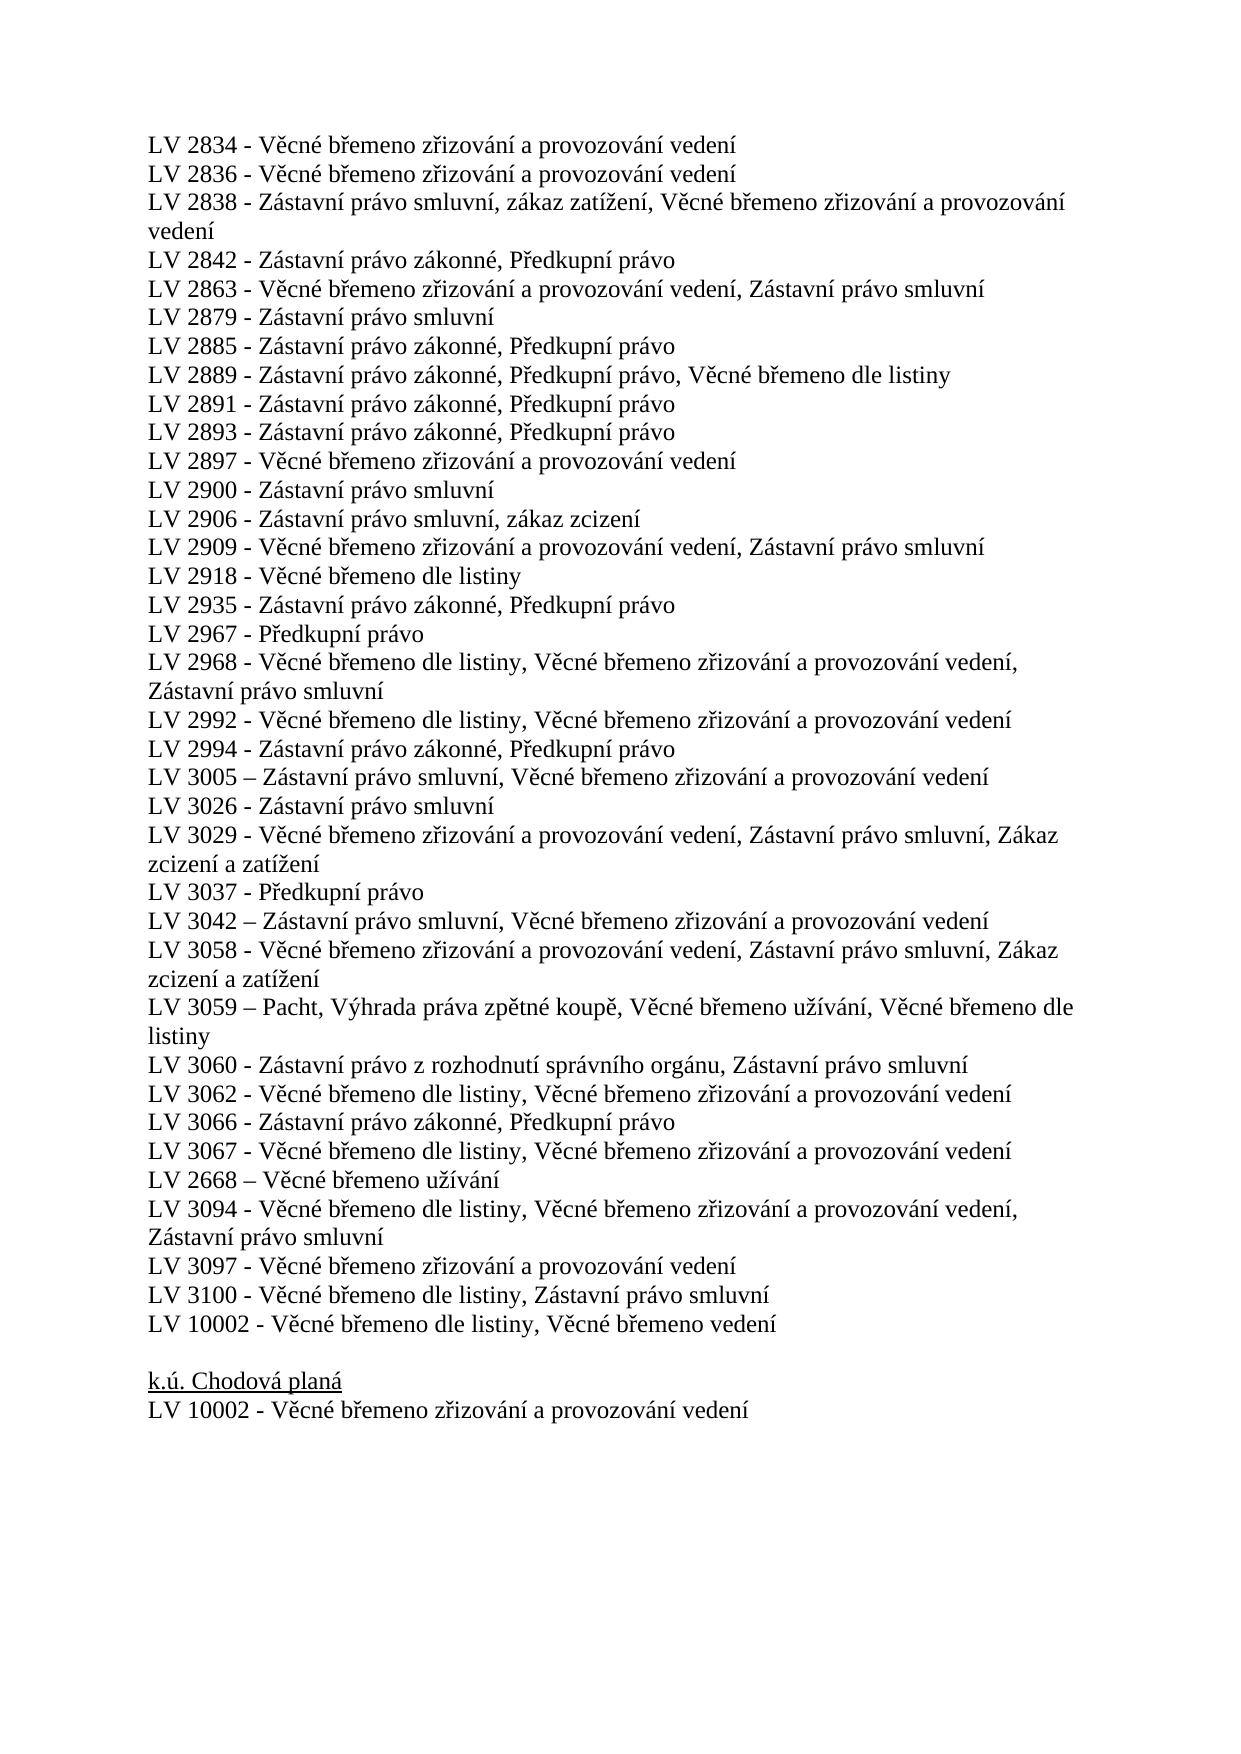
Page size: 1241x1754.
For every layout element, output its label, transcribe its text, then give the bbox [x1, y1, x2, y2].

text LV 2836 - Věcné břemeno zřizování a provozování vedení [148, 159, 1092, 187]
text LV 2891 - Zástavní právo zákonné, Předkupní právo [148, 389, 1092, 417]
text LV 10002 - Věcné břemeno zřizování a provozování vedení [148, 1395, 1092, 1424]
text LV 2906 - Zástavní právo smluvní, zákaz zcizení [148, 504, 1092, 532]
text LV 3094 - Věcné břemeno dle listiny, Věcné břemeno zřizování a provozování vedení, Zástavní právo smluvní [148, 1194, 1092, 1251]
text k.ú. Chodová planá [148, 1366, 1092, 1395]
text LV 2967 - Předkupní právo [148, 619, 1092, 647]
text LV 2968 - Věcné břemeno dle listiny, Věcné břemeno zřizování a provozování vedení, Zástavní právo smluvní [148, 647, 1092, 705]
text LV 3066 - Zástavní právo zákonné, Předkupní právo [148, 1107, 1092, 1136]
text LV 2863 - Věcné břemeno zřizování a provozování vedení, Zástavní právo smluvní [148, 274, 1092, 302]
text LV 2994 - Zástavní právo zákonné, Předkupní právo [148, 734, 1092, 762]
text LV 3097 - Věcné břemeno zřizování a provozování vedení [148, 1251, 1092, 1280]
text LV 2885 - Zástavní právo zákonné, Předkupní právo [148, 331, 1092, 360]
text LV 2900 - Zástavní právo smluvní [148, 475, 1092, 504]
text LV 2668 – Věcné břemeno užívání [148, 1165, 1092, 1194]
text LV 2893 - Zástavní právo zákonné, Předkupní právo [148, 417, 1092, 446]
text LV 3062 - Věcné břemeno dle listiny, Věcné břemeno zřizování a provozování vedení [148, 1079, 1092, 1107]
text LV 3060 - Zástavní právo z rozhodnutí správního orgánu, Zástavní právo smluvní [148, 1050, 1092, 1079]
text LV 3067 - Věcné břemeno dle listiny, Věcné břemeno zřizování a provozování vedení [148, 1136, 1092, 1165]
text LV 2897 - Věcné břemeno zřizování a provozování vedení [148, 446, 1092, 475]
text LV 3005 – Zástavní právo smluvní, Věcné břemeno zřizování a provozování vedení [148, 762, 1092, 791]
text LV 2935 - Zástavní právo zákonné, Předkupní právo [148, 590, 1092, 619]
text LV 2918 - Věcné břemeno dle listiny [148, 561, 1092, 590]
text LV 3059 – Pacht, Výhrada práva zpětné koupě, Věcné břemeno užívání, Věcné břemeno dle listiny [148, 992, 1092, 1050]
text LV 2834 - Věcné břemeno zřizování a provozování vedení [148, 130, 1092, 159]
text LV 2838 - Zástavní právo smluvní, zákaz zatížení, Věcné břemeno zřizování a provozování vedení [148, 187, 1092, 245]
text LV 2909 - Věcné břemeno zřizování a provozování vedení, Zástavní právo smluvní [148, 532, 1092, 561]
text LV 3058 - Věcné břemeno zřizování a provozování vedení, Zástavní právo smluvní, Zákaz zcizení a zatížení [148, 935, 1092, 992]
text LV 2992 - Věcné břemeno dle listiny, Věcné břemeno zřizování a provozování vedení [148, 705, 1092, 734]
text LV 3026 - Zástavní právo smluvní [148, 791, 1092, 820]
text LV 3100 - Věcné břemeno dle listiny, Zástavní právo smluvní [148, 1280, 1092, 1309]
text LV 10002 - Věcné břemeno dle listiny, Věcné břemeno vedení [148, 1309, 1092, 1337]
text LV 3029 - Věcné břemeno zřizování a provozování vedení, Zástavní právo smluvní, Zákaz zcizení a zatížení [148, 820, 1092, 877]
text LV 3037 - Předkupní právo [148, 877, 1092, 906]
text LV 2842 - Zástavní právo zákonné, Předkupní právo [148, 245, 1092, 274]
text LV 2889 - Zástavní právo zákonné, Předkupní právo, Věcné břemeno dle listiny [148, 360, 1092, 389]
text LV 2879 - Zástavní právo smluvní [148, 302, 1092, 331]
text LV 3042 – Zástavní právo smluvní, Věcné břemeno zřizování a provozování vedení [148, 906, 1092, 935]
